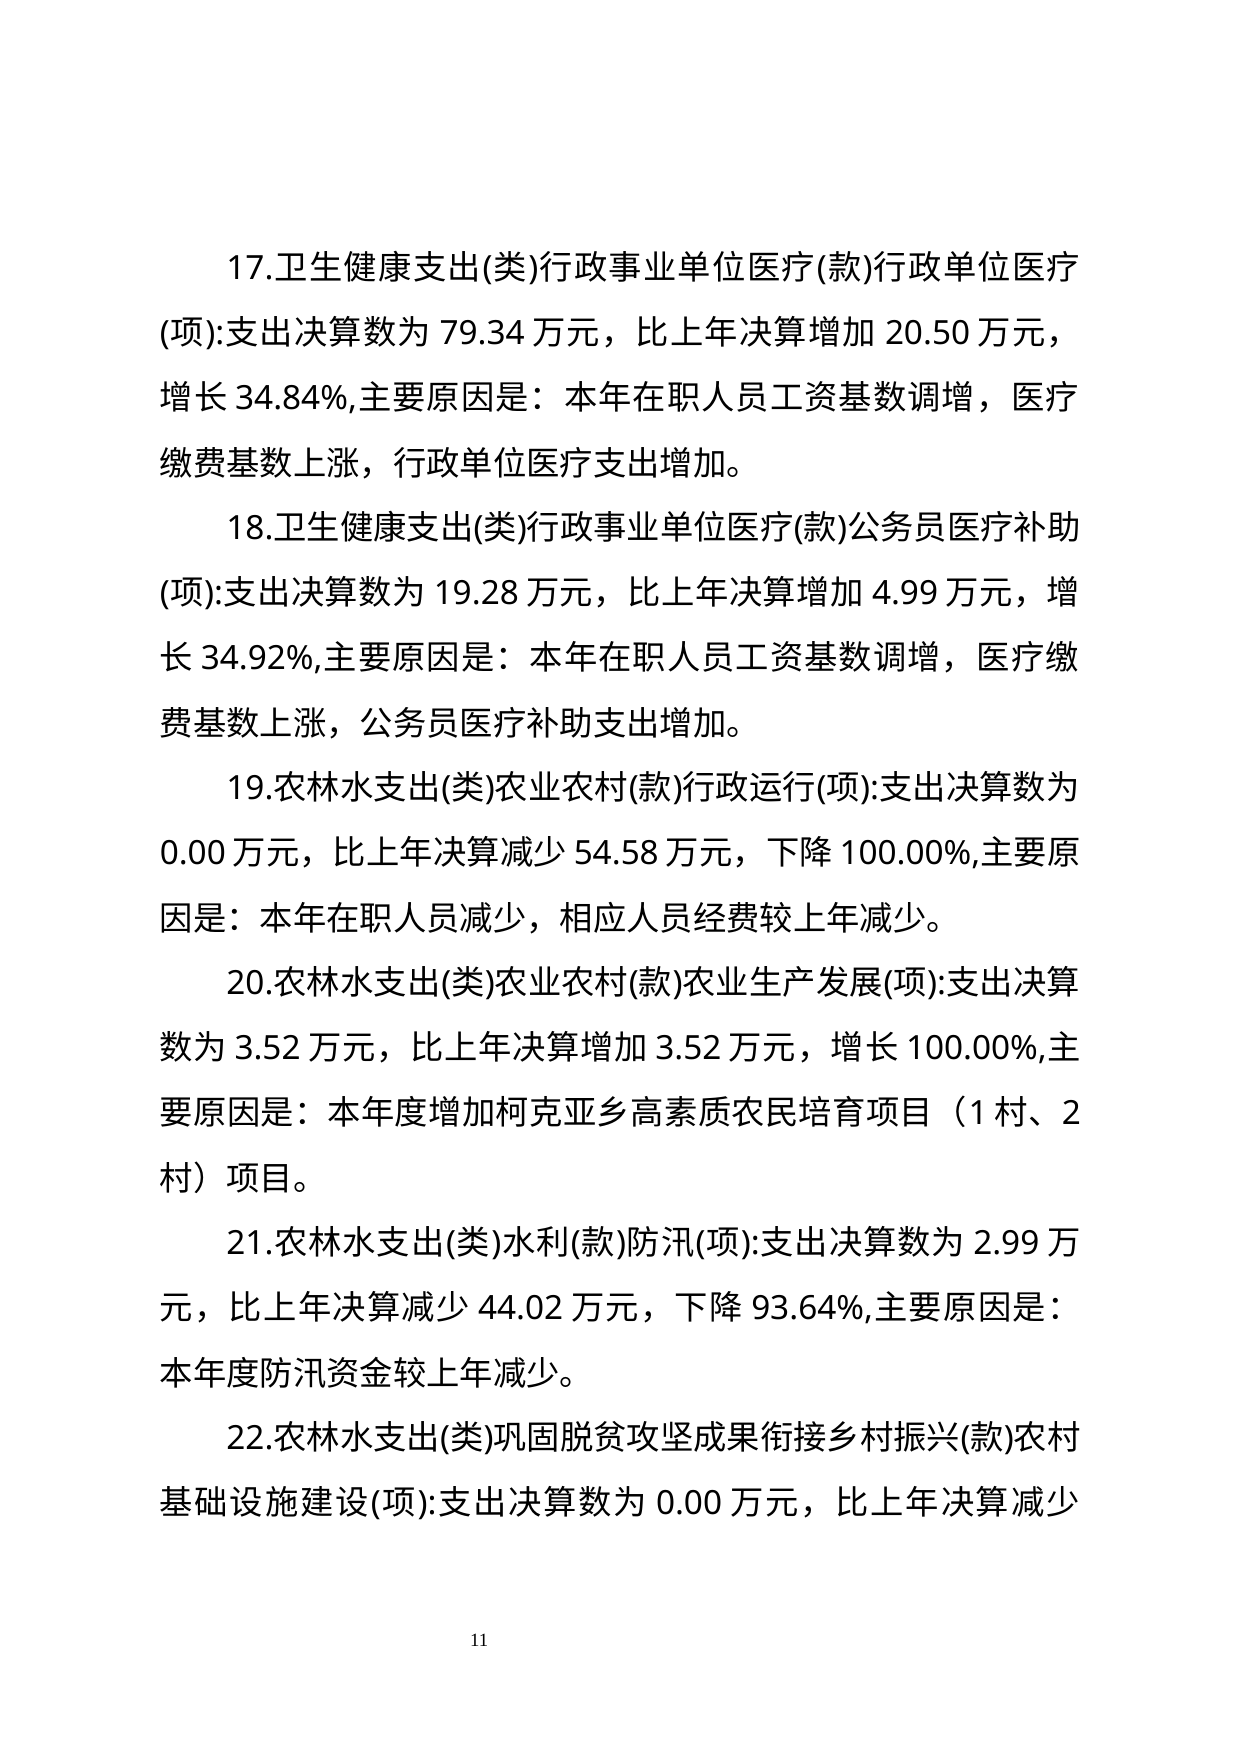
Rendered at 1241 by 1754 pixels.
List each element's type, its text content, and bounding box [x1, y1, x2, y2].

text 21.农林水支出(类)水利(款)防汛(项):支出决算数为2.99万元，比上年决算减少44.02万元，下降93.64%,主要原因是：本年度防汛资金较上年减少。 [159, 1208, 1081, 1403]
text 17.卫生健康支出(类)行政事业单位医疗(款)行政单位医疗(项):支出决算数为79.34万元，比上年决算增加20.50万元，增长34.84%,主要原因是：本年在职人员工资基数调增，医疗缴费基数上涨，行政单位医疗支出增加。 [159, 233, 1081, 493]
text 20.农林水支出(类)农业农村(款)农业生产发展(项):支出决算数为3.52万元，比上年决算增加3.52万元，增长100.00%,主要原因是：本年度增加柯克亚乡高素质农民培育项目（1村、2村）项目。 [159, 948, 1081, 1208]
text 18.卫生健康支出(类)行政事业单位医疗(款)公务员医疗补助(项):支出决算数为19.28万元，比上年决算增加4.99万元，增长34.92%,主要原因是：本年在职人员工资基数调增，医疗缴费基数上涨，公务员医疗补助支出增加。 [159, 493, 1081, 753]
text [159, 1403, 1081, 1533]
text 19.农林水支出(类)农业农村(款)行政运行(项):支出决算数为0.00万元，比上年决算减少54.58万元，下降100.00%,主要原因是：本年在职人员减少，相应人员经费较上年减少。 [159, 753, 1081, 948]
